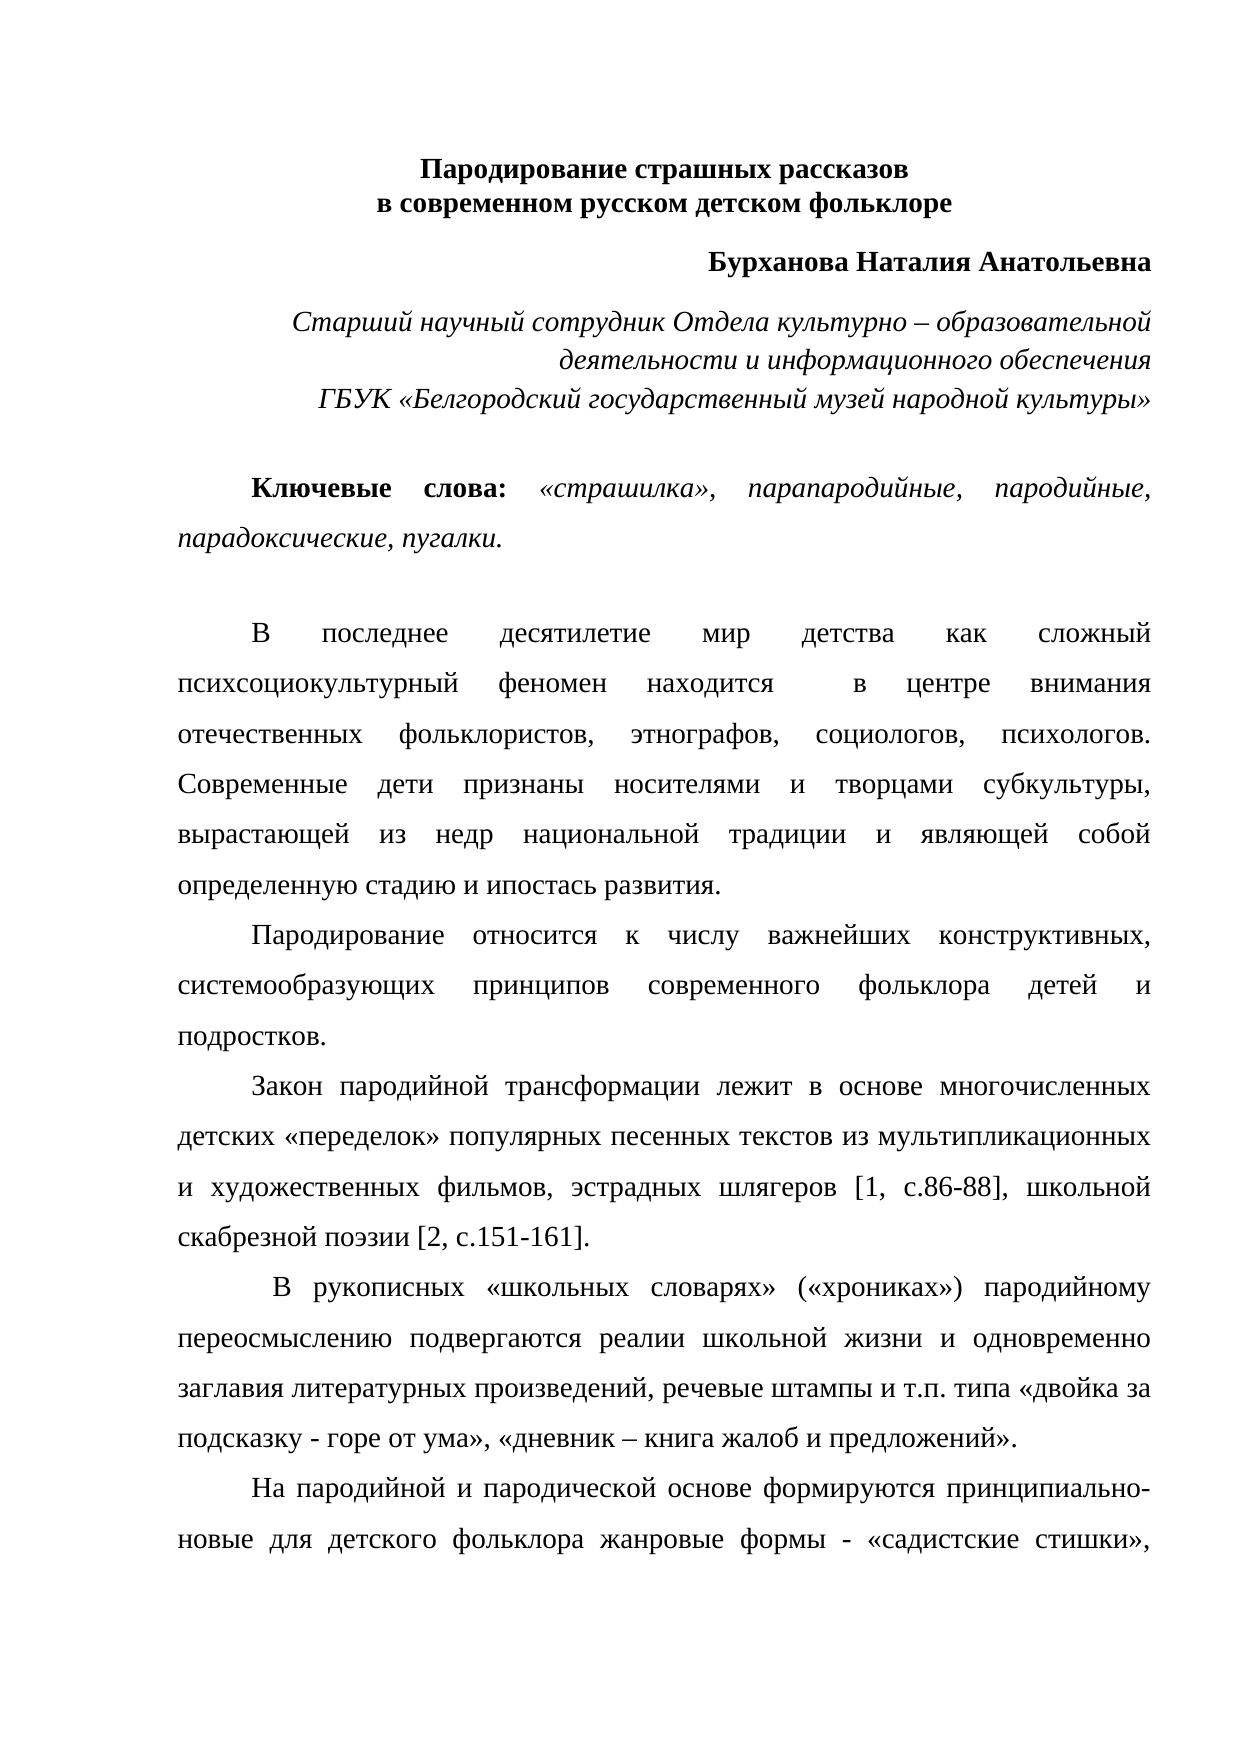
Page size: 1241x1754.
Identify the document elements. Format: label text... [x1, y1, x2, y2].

text Закон пародийной трансформации лежит в основе многочисленных детских «переделок» популярных песенных текстов из мультипликационных и художественных фильмов, эстрадных шлягеров [1, с.86-88], школьной скабрезной поэзии [2, с.151-161]. [177, 1068, 1152, 1253]
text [177, 1471, 1152, 1554]
text Бурханова Наталия Анатольевна [177, 244, 1152, 278]
text В последнее десятилетие мир детства как сложный психсоциокультурный феномен находится в центре внимания отечественных фольклористов, этнографов, социологов, психологов. Современные дети признаны носителями и творцами субкультуры, вырастающей из недр национальной традиции и являющей собой определенную стадию и ипостась развития. [177, 615, 1152, 900]
text Ключевые слова: «страшилка», парапародийные, пародийные, парадоксические, пугалки. [177, 470, 1152, 554]
text Пародирование относится к числу важнейших конструктивных, системообразующих принципов современного фольклора детей и подростков. [177, 917, 1152, 1051]
text Пародирование страшных рассказов [177, 152, 1152, 185]
text ГБУК «Белгородский государственный музей народной культуры» [177, 381, 1152, 414]
text В рукописных «школьных словарях» («хрониках») пародийному переосмыслению подвергаются реалии школьной жизни и одновременно заглавия литературных произведений, речевые штампы и т.п. типа «двойка за подсказку - горе от ума», «дневник – книга жалоб и предложений». [177, 1269, 1152, 1454]
text в современном русском детском фольклоре [177, 185, 1152, 219]
text Старший научный сотрудник Отдела культурно – образовательной деятельности и информационного обеспечения [177, 304, 1152, 376]
